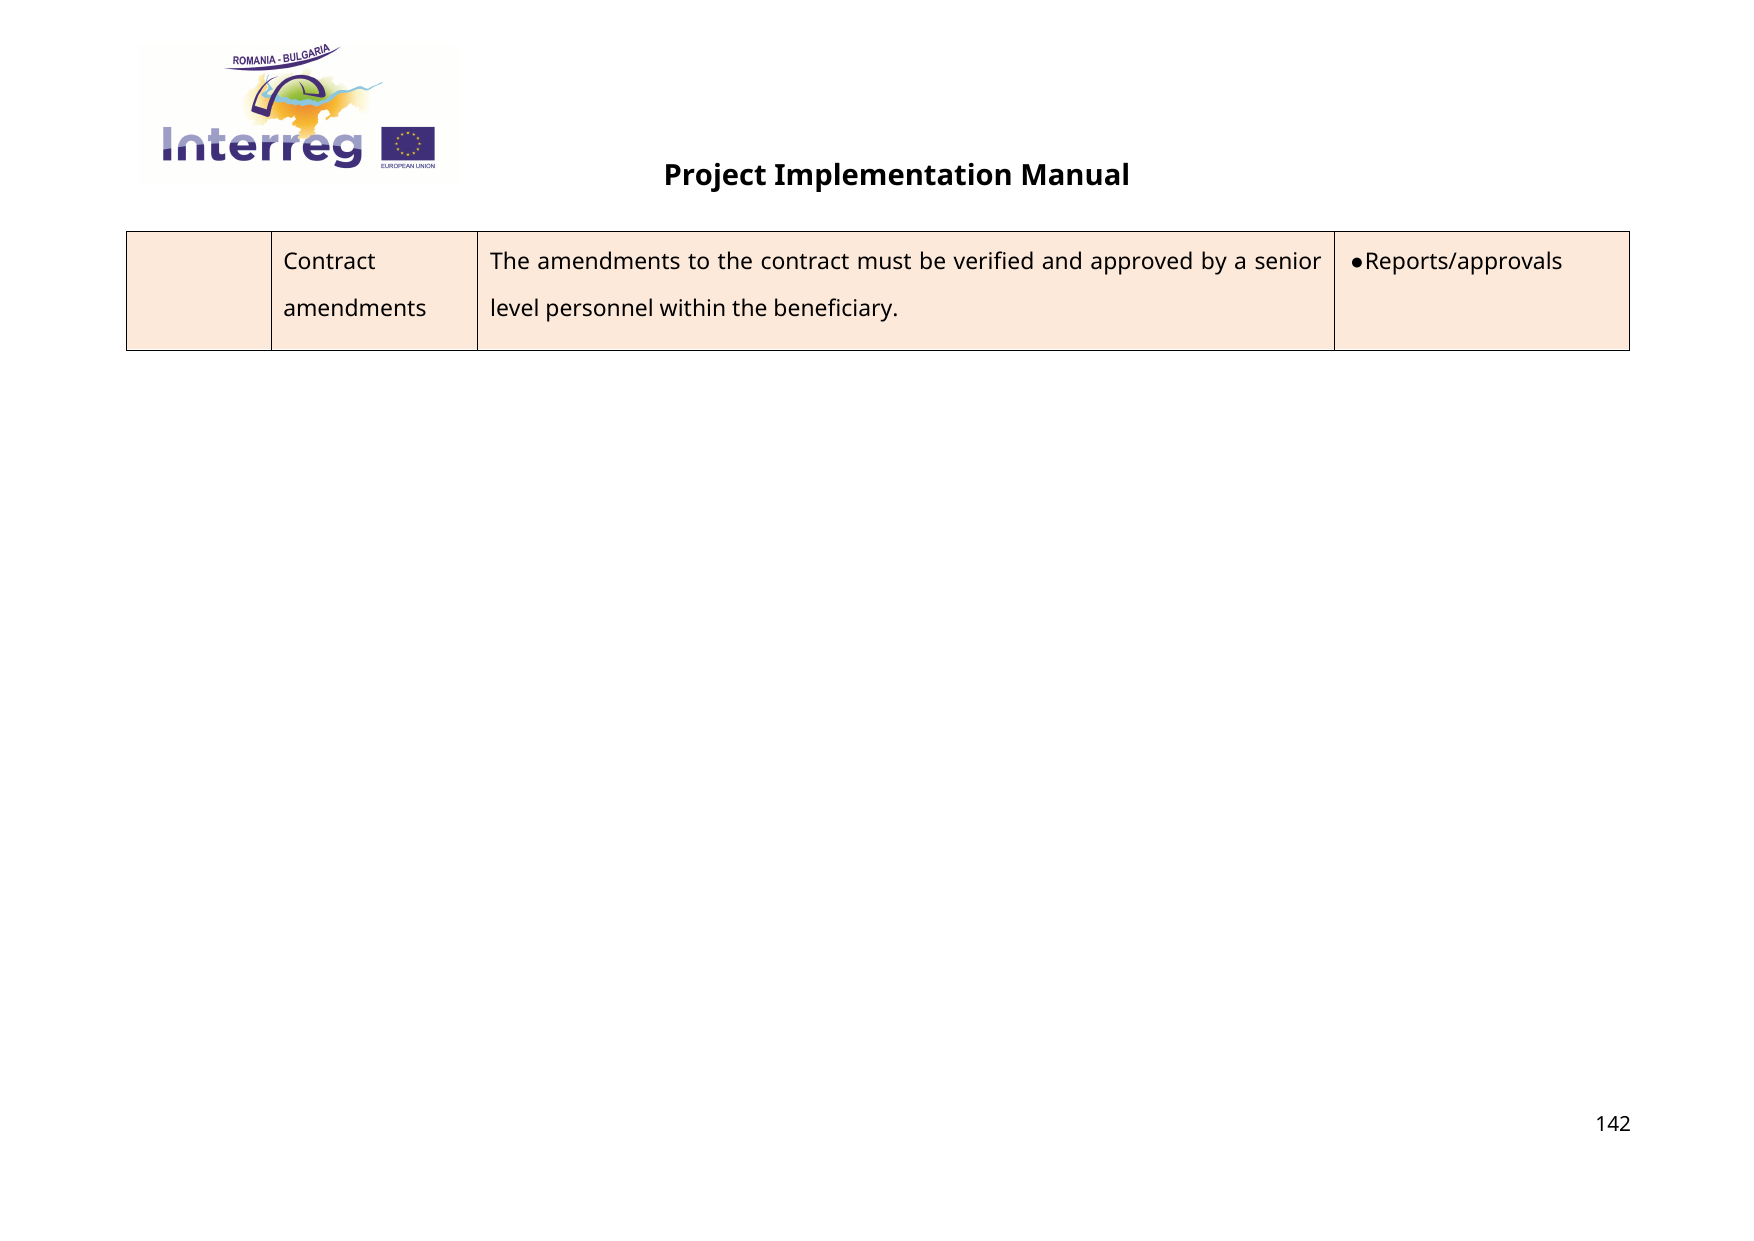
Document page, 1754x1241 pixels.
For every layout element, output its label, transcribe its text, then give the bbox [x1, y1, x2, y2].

table_cell The amendments to the contract must be verified and approved by a senior level personnel within the beneficiary. [478, 232, 1334, 349]
table_cell Contract amendments [272, 232, 477, 349]
picture [138, 44, 461, 185]
table_cell Reports/approvals [1335, 232, 1629, 349]
